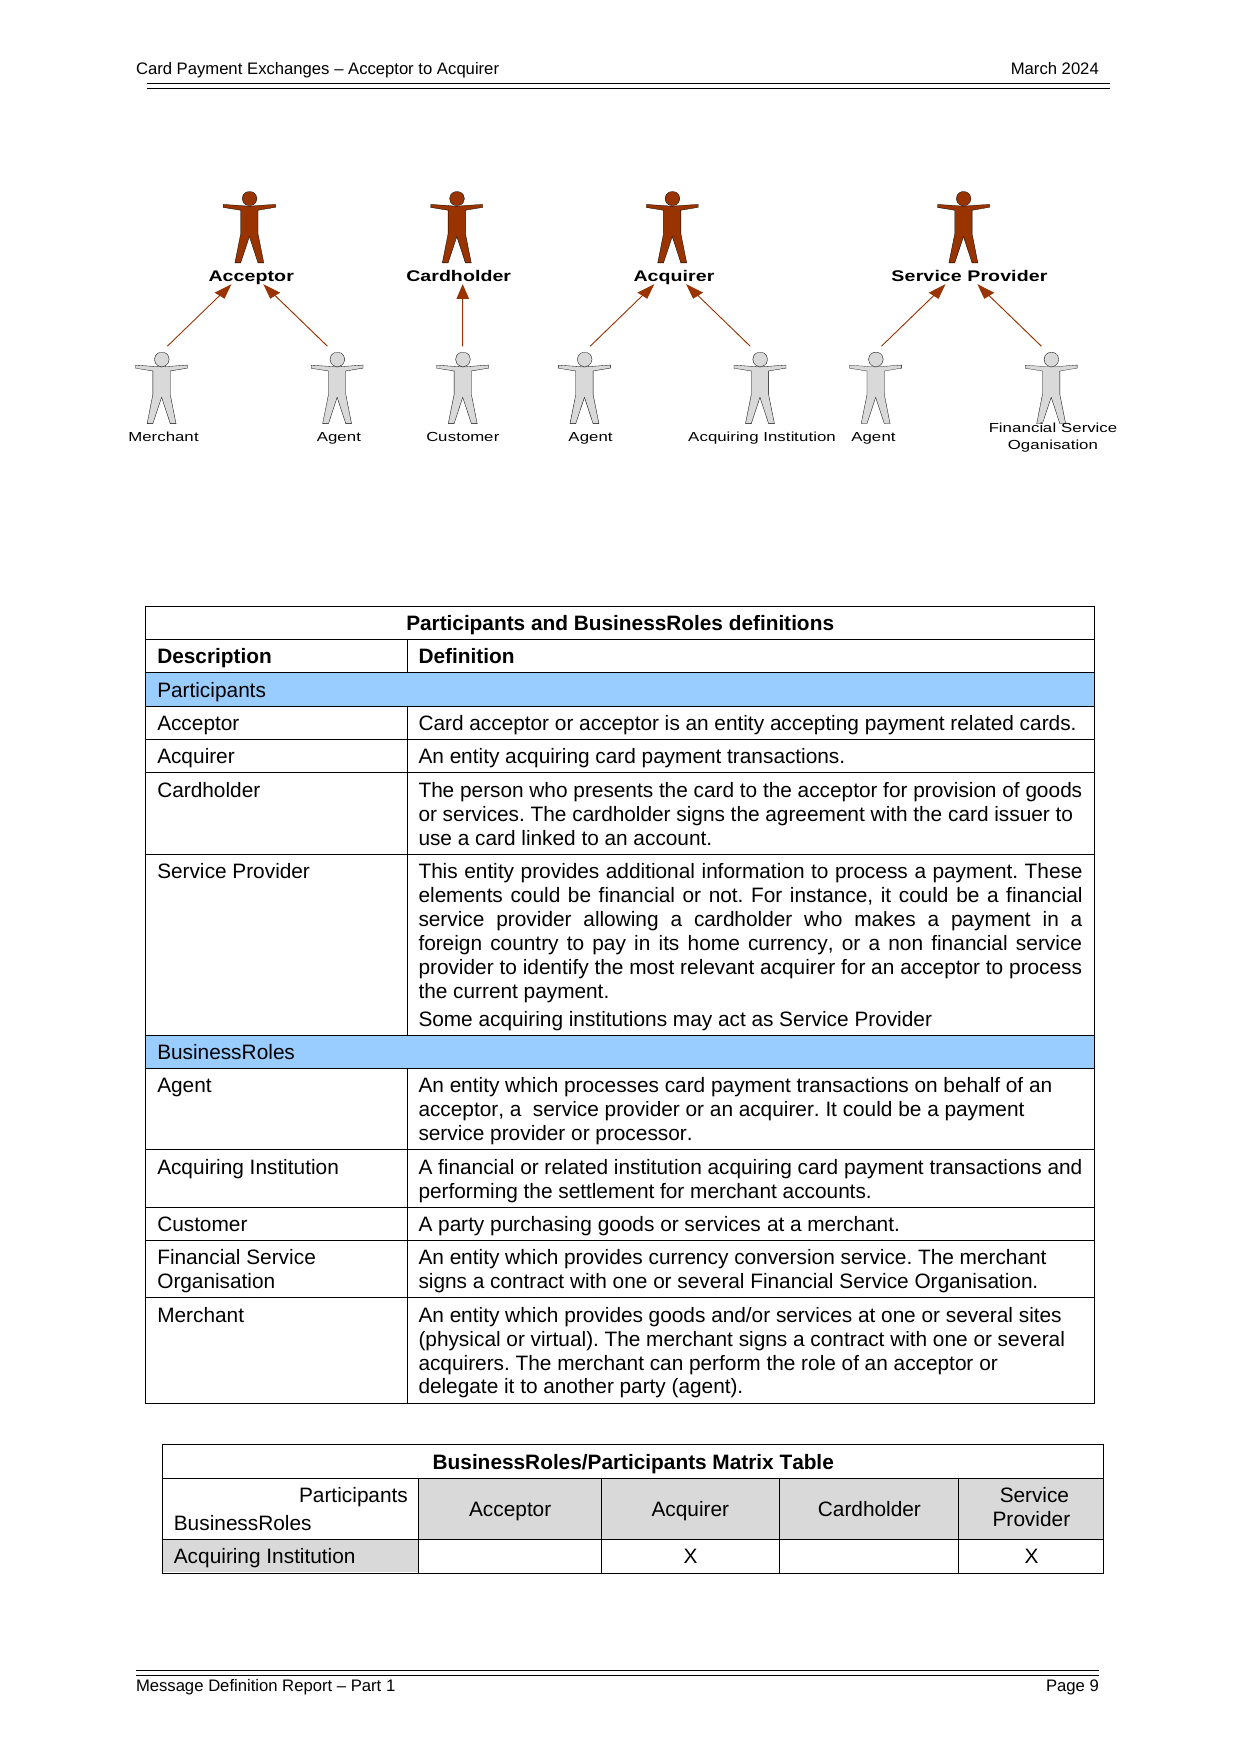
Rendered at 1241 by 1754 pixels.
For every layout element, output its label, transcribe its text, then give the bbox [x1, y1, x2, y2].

table_cell Acceptor [146, 707, 407, 739]
table_cell BusinessRoles [146, 1036, 1094, 1068]
table_header Participants and BusinessRoles definitions [146, 607, 1094, 639]
table_cell Participants BusinessRoles [163, 1479, 418, 1539]
table_cell Acceptor [419, 1479, 601, 1539]
table_cell Customer [146, 1208, 407, 1240]
table_cell Service Provider [959, 1479, 1103, 1539]
table_cell An entity which processes card payment transactions on behalf of an acceptor, a service provider or an acquirer. It could be a payment service provider or processor. [408, 1069, 1094, 1149]
table_cell Acquirer [146, 740, 407, 772]
table_cell A party purchasing goods or services at a merchant. [408, 1208, 1094, 1240]
table_cell Acquiring Institution [163, 1540, 418, 1572]
table_cell X [959, 1540, 1103, 1572]
table_cell Description [146, 640, 407, 672]
table_cell Cardholder [780, 1479, 958, 1539]
table_cell Agent [146, 1069, 407, 1149]
table_cell Merchant [146, 1298, 407, 1402]
table_cell An entity acquiring card payment transactions. [408, 740, 1094, 772]
table_header BusinessRoles/Participants Matrix Table [163, 1445, 1103, 1478]
table_cell Definition [408, 640, 1094, 672]
table_cell X [602, 1540, 779, 1572]
table_cell Service Provider [146, 855, 407, 1035]
table_cell This entity provides additional information to process a payment. These elements could be financial or not. For instance, it could be a financial service provider allowing a cardholder who makes a payment in a foreign country to pay in its home currency, or a non financial service provider to identify the most relevant acquirer for an acceptor to process the current payment. Some acquiring institutions may act as Service Provider [408, 855, 1094, 1035]
table_cell [780, 1540, 958, 1572]
table_cell A financial or related institution acquiring card payment transactions and performing the settlement for merchant accounts. [408, 1150, 1094, 1207]
table_cell Acquiring Institution [146, 1150, 407, 1207]
table_cell Card acceptor or acceptor is an entity accepting payment related cards. [408, 707, 1094, 739]
table_cell An entity which provides currency conversion service. The merchant signs a contract with one or several Financial Service Organisation. [408, 1241, 1094, 1297]
table_cell Cardholder [146, 773, 407, 853]
table_cell Financial Service Organisation [146, 1241, 407, 1297]
table_cell An entity which provides goods and/or services at one or several sites (physical or virtual). The merchant signs a contract with one or several acquirers. The merchant can perform the role of an acceptor or delegate it to another party (agent). [408, 1298, 1094, 1402]
table_cell The person who presents the card to the acceptor for provision of goods or services. The cardholder signs the agreement with the card issuer to use a card linked to an account. [408, 773, 1094, 853]
table_cell Acquirer [602, 1479, 779, 1539]
table_cell [419, 1540, 601, 1572]
table_cell Participants [146, 673, 1094, 706]
